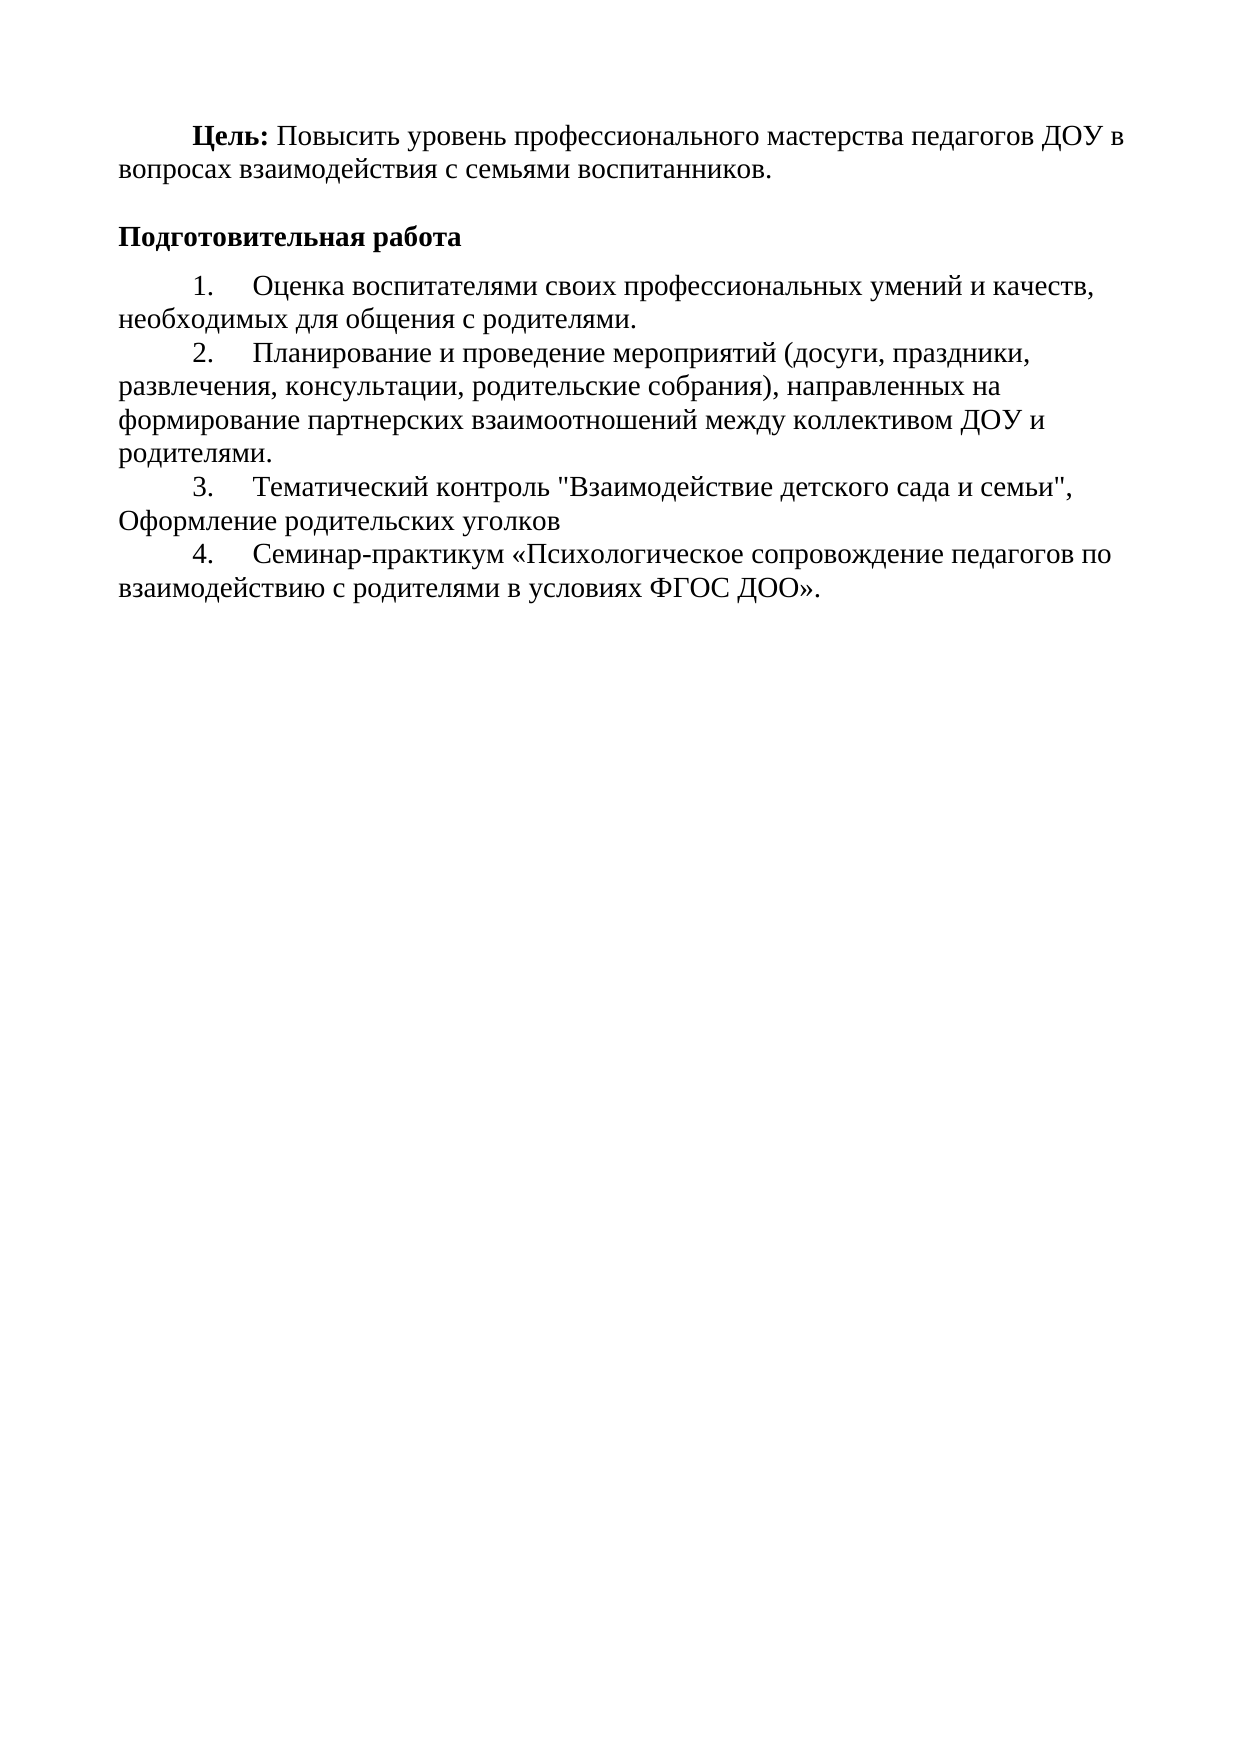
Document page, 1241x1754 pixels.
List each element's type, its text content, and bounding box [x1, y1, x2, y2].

list Тематический контроль "Взаимодействие детского сада и семьи", Оформление родительских уголков [118, 469, 1152, 536]
list Оценка воспитателями своих профессиональных умений и качеств, необходимых для общения с родителями. [118, 268, 1152, 335]
list Семинар-практикум «Психологическое сопровождение педагогов по взаимодействию с родителями в условиях ФГОС ДОО». [118, 536, 1152, 603]
text Цель: Повысить уровень профессионального мастерства педагогов ДОУ в вопросах взаимодействия с семьями воспитанников. Подготовительная работа [118, 118, 1152, 252]
list Планирование и проведение мероприятий (досуги, праздники, развлечения, консультации, родительские собрания), направленных на формирование партнерских взаимоотношений между коллективом ДОУ и родителями. [118, 335, 1152, 469]
